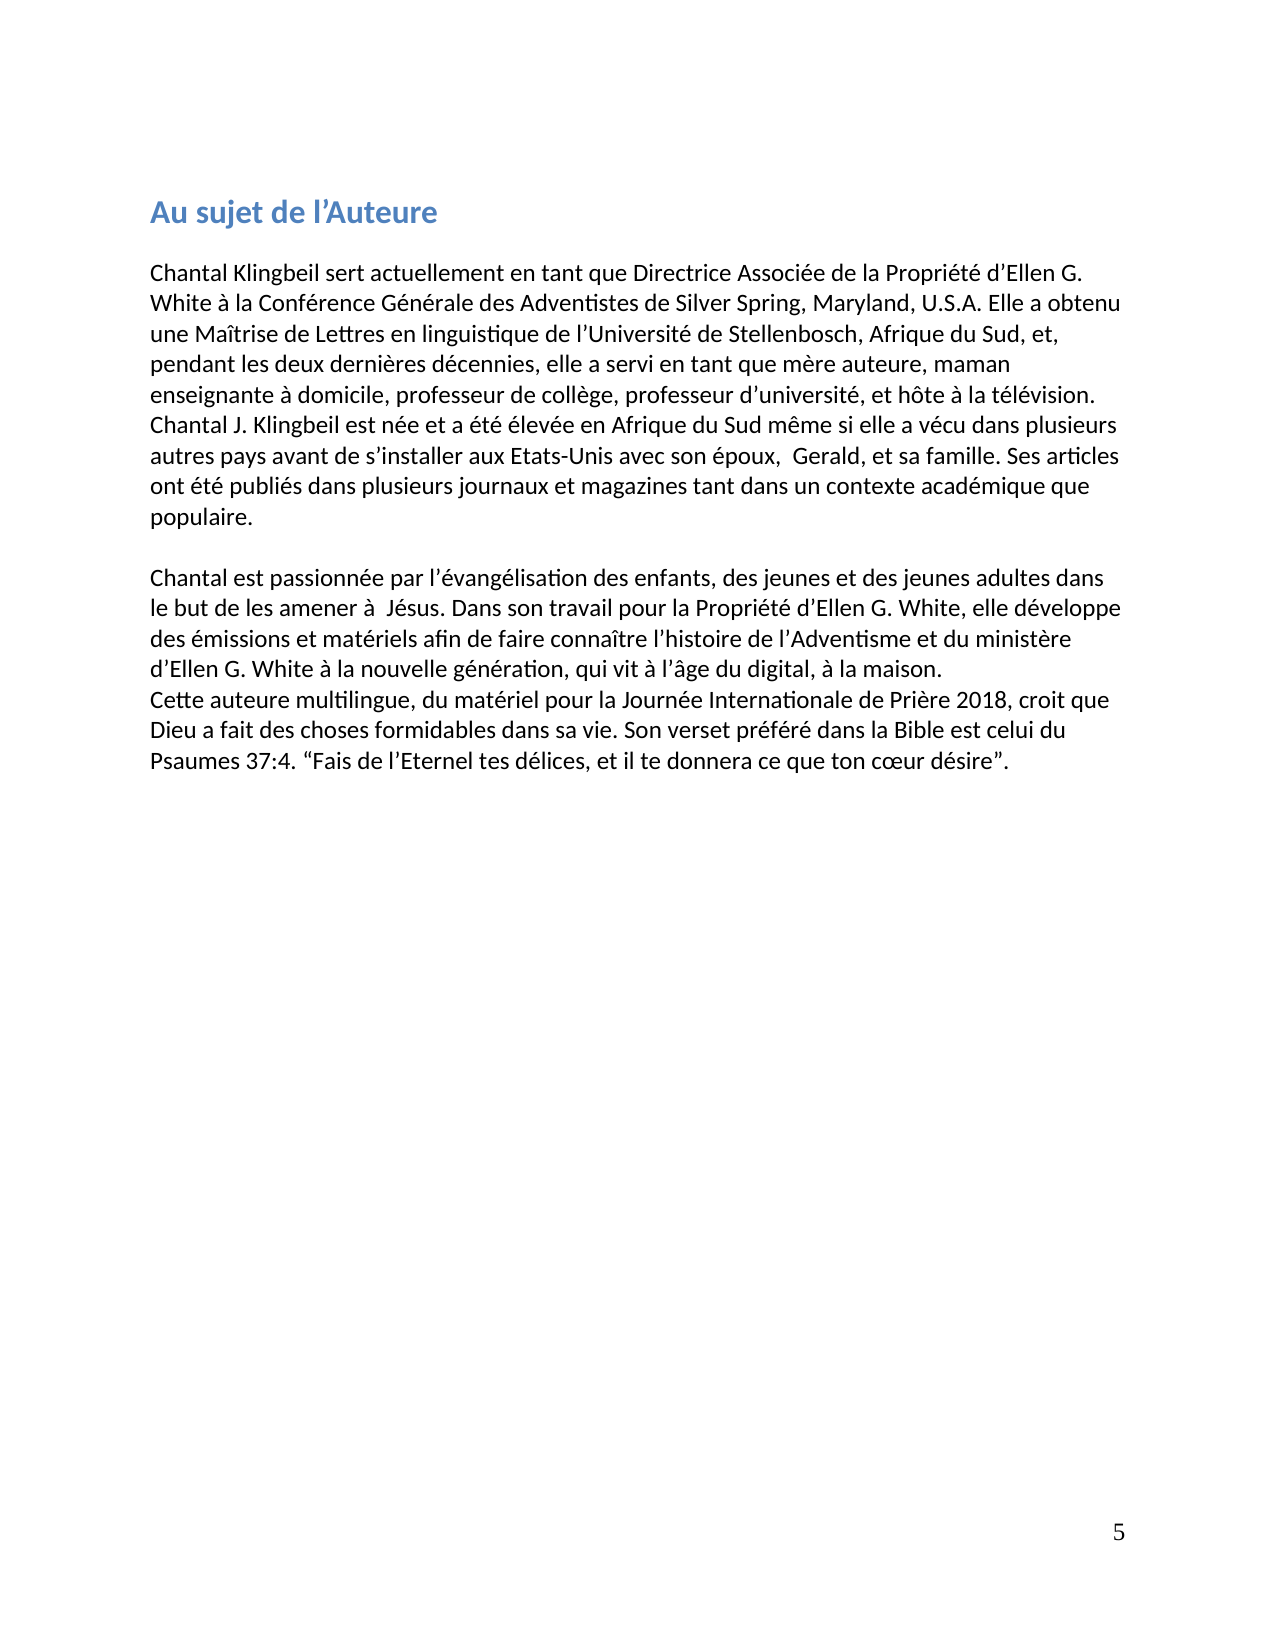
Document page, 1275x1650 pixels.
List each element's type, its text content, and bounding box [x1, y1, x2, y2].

text Chantal est passionnée par l’évangélisation des enfants, des jeunes et des jeunes adultes dans le but de les amener à Jésus. Dans son travail pour la Propriété d’Ellen G. White, elle développe des émissions et matériels afin de faire connaître l’histoire de l’Adventisme et du ministère d’Ellen G. White à la nouvelle génération, qui vit à l’âge du digital, à la maison. [150, 562, 1125, 684]
text Cette auteure multilingue, du matériel pour la Journée Internationale de Prière 2018, croit que Dieu a fait des choses formidables dans sa vie. Son verset préféré dans la Bible est celui du Psaumes 37:4. “Fais de l’Eternel tes délices, et il te donnera ce que ton cœur désire”. [150, 684, 1125, 776]
text Au sujet de l’Auteure [150, 191, 1125, 231]
text Chantal Klingbeil sert actuellement en tant que Directrice Associée de la Propriété d’Ellen G. White à la Conférence Générale des Adventistes de Silver Spring, Maryland, U.S.A. Elle a obtenu une Maîtrise de Lettres en linguistique de l’Université de Stellenbosch, Afrique du Sud, et, pendant les deux dernières décennies, elle a servi en tant que mère auteure, maman enseignante à domicile, professeur de collège, professeur d’université, et hôte à la télévision. Chantal J. Klingbeil est née et a été élevée en Afrique du Sud même si elle a vécu dans plusieurs autres pays avant de s’installer aux Etats-Unis avec son époux, Gerald, et sa famille. Ses articles ont été publiés dans plusieurs journaux et magazines tant dans un contexte académique que populaire. [150, 257, 1125, 532]
